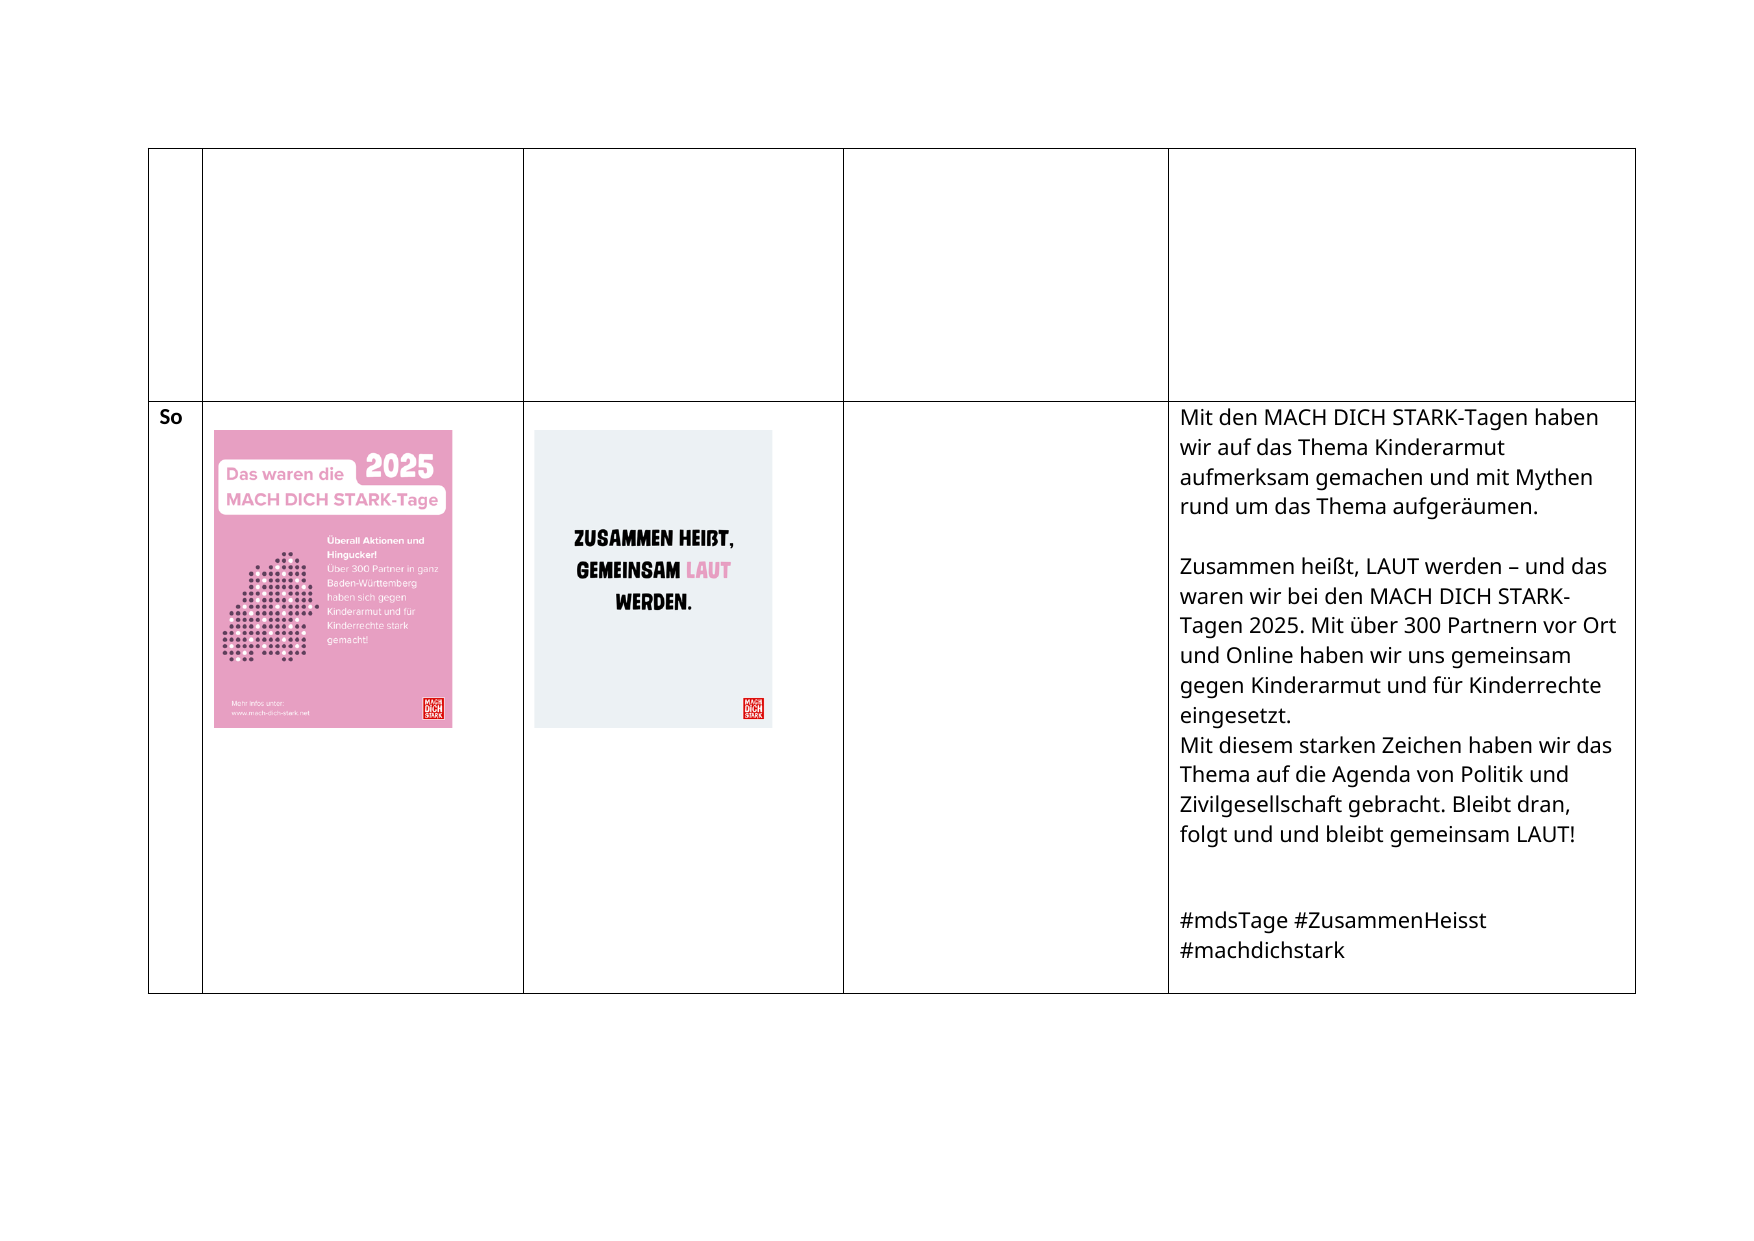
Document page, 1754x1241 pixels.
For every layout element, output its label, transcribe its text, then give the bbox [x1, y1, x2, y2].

picture [214, 430, 453, 728]
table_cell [1169, 149, 1635, 401]
table_cell [844, 149, 1168, 401]
table_cell [524, 402, 843, 992]
table_cell [203, 149, 523, 401]
table_cell Sa [149, 149, 202, 401]
table_cell [844, 402, 1168, 992]
table_cell [524, 149, 843, 401]
table_cell Mit den MACH DICH STARK-Tagen haben wir auf das Thema Kinderarmut aufmerksam gemachen und mit Mythen rund um das Thema aufgeräumen. Zusammen heißt, LAUT werden – und das waren wir bei den MACH DICH STARK-Tagen 2025. Mit über 300 Partnern vor Ort und Online haben wir uns gemeinsam gegen Kinderarmut und für Kinderrechte eingesetzt. Mit diesem starken Zeichen haben wir das Thema auf die Agenda von Politik und Zivilgesellschaft gebracht. Bleibt dran, folgt und und bleibt gemeinsam LAUT! #mdsTage #ZusammenHeisst #machdichstark [1169, 402, 1635, 992]
picture [534, 430, 773, 728]
table_cell So [149, 402, 202, 992]
table_cell [203, 402, 523, 992]
